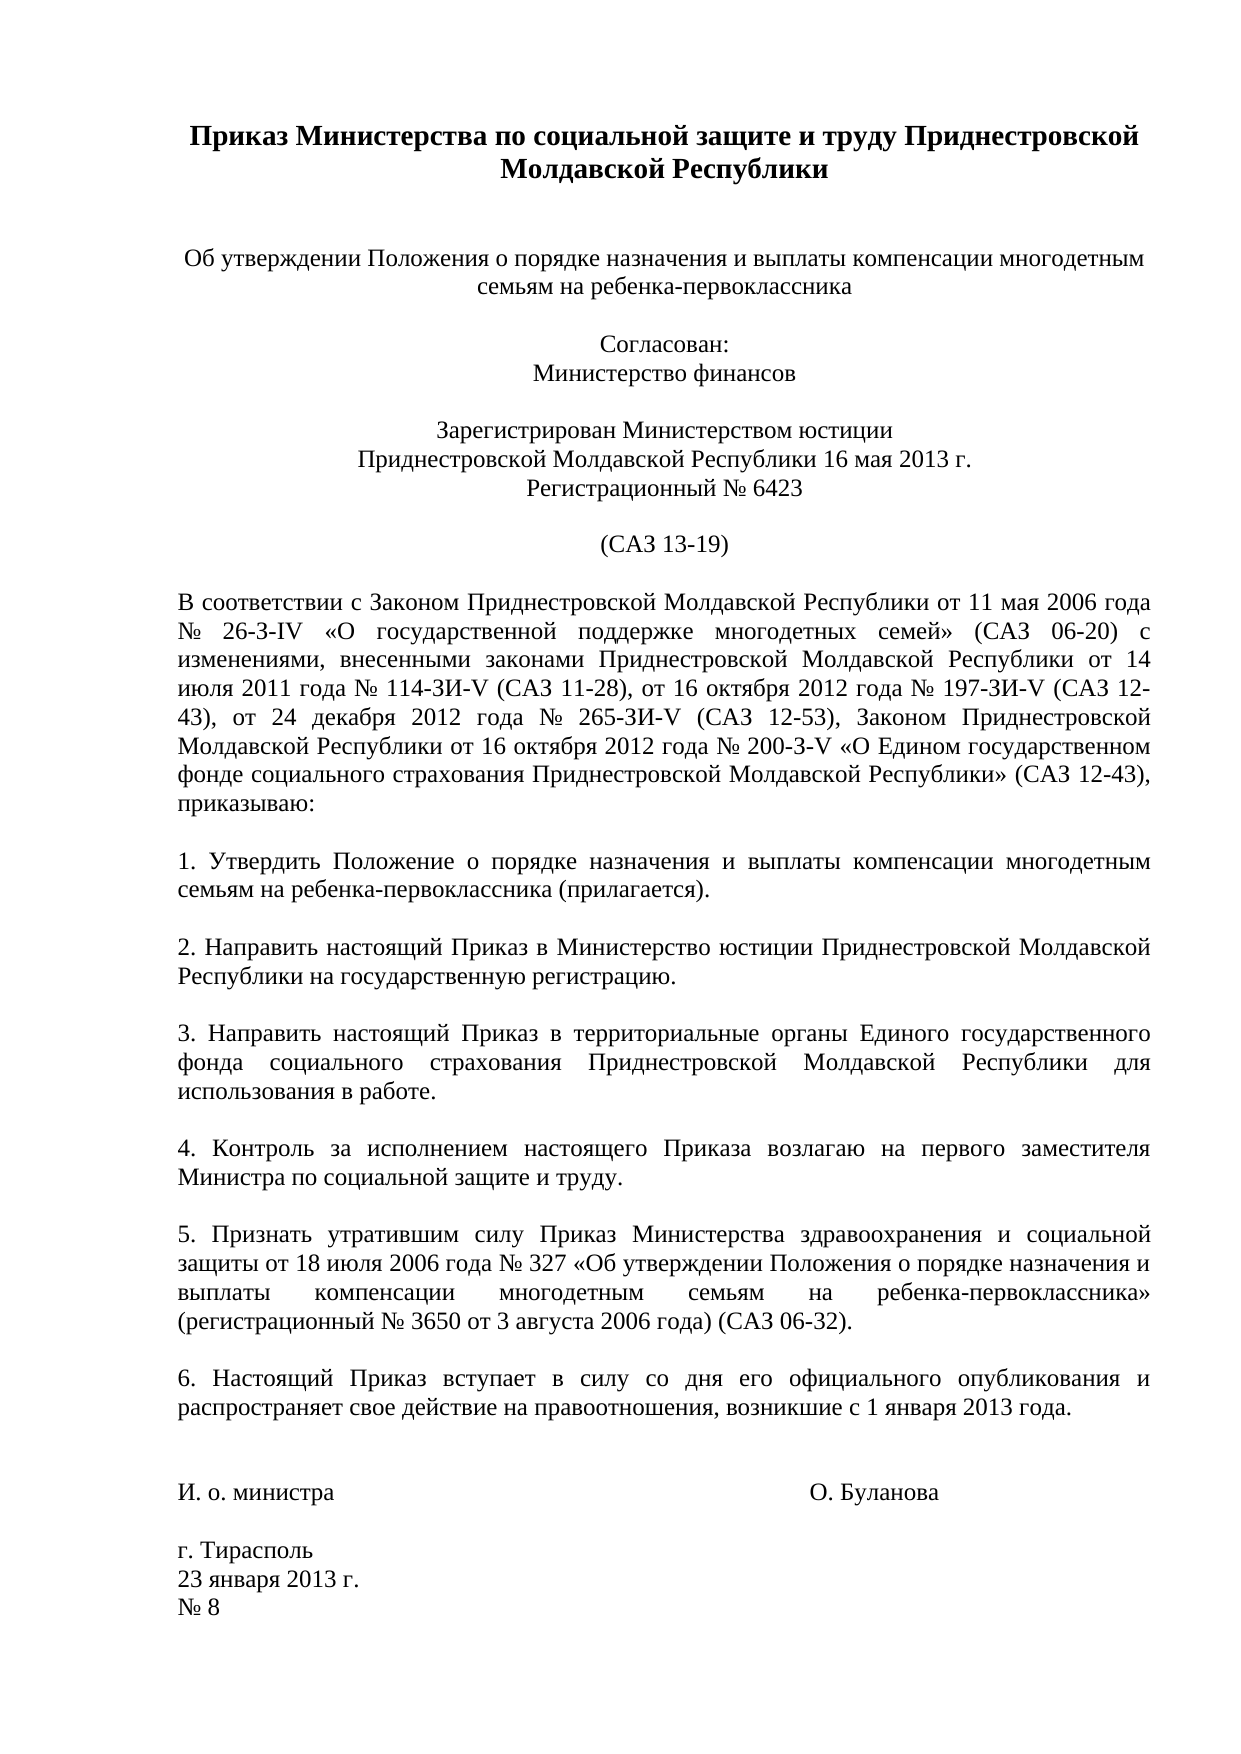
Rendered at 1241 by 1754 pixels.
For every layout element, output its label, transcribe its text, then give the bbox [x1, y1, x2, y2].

text 1. Утвердить Положение о порядке назначения и выплаты компенсации многодетным семьям на ребенка-первоклассника (прилагается). [177, 846, 1152, 903]
text Зарегистрирован Министерством юстиции [177, 415, 1152, 444]
text И. о. министра О. Буланова [177, 1477, 1152, 1506]
text Министерство финансов [177, 358, 1152, 386]
text 3. Направить настоящий Приказ в территориальные органы Единого государственного фонда социального страхования Приднестровской Молдавской Республики для использования в работе. [177, 1018, 1152, 1104]
text 5. Признать утратившим силу Приказ Министерства здравоохранения и социальной защиты от 18 июля 2006 года № 327 «Об утверждении Положения о порядке назначения и выплаты компенсации многодетным семьям на ребенка-первоклассника» (регистрационный № 3650 от 3 августа 2006 года) (САЗ 06-32). [177, 1219, 1152, 1334]
text 23 января 2013 г. [177, 1564, 1152, 1592]
text 2. Направить настоящий Приказ в Министерство юстиции Приднестровской Молдавской Республики на государственную регистрацию. [177, 932, 1152, 989]
text Согласован: [177, 329, 1152, 358]
text № 8 [177, 1592, 1152, 1621]
text г. Тирасполь [177, 1535, 1152, 1564]
text Об утверждении Положения о порядке назначения и выплаты компенсации многодетным семьям на ребенка-первоклассника [177, 243, 1152, 300]
text Приказ Министерства по социальной защите и труду Приднестровской Молдавской Республики [177, 118, 1152, 185]
text 6. Настоящий Приказ вступает в силу со дня его официального опубликования и распространяет свое действие на правоотношения, возникшие с 1 января 2013 года. [177, 1363, 1152, 1421]
text Регистрационный № 6423 [177, 473, 1152, 501]
text Приднестровской Молдавской Республики 16 мая 2013 г. [177, 444, 1152, 473]
text В соответствии с Законом Приднестровской Молдавской Республики от 11 мая 2006 года № 26-З-IV «О государственной поддержке многодетных семей» (САЗ 06-20) с изменениями, внесенными законами Приднестровской Молдавской Республики от 14 июля 2011 года № 114-ЗИ-V (САЗ 11-28), от 16 октября 2012 года № 197-ЗИ-V (САЗ 12-43), от 24 декабря 2012 года № 265-ЗИ-V (САЗ 12-53), Законом Приднестровской Молдавской Республики от 16 октября 2012 года № 200-З-V «О Едином государственном фонде социального страхования Приднестровской Молдавской Республики» (САЗ 12-43), приказываю: [177, 587, 1152, 817]
text (САЗ 13-19) [177, 529, 1152, 558]
text 4. Контроль за исполнением настоящего Приказа возлагаю на первого заместителя Министра по социальной защите и труду. [177, 1133, 1152, 1191]
